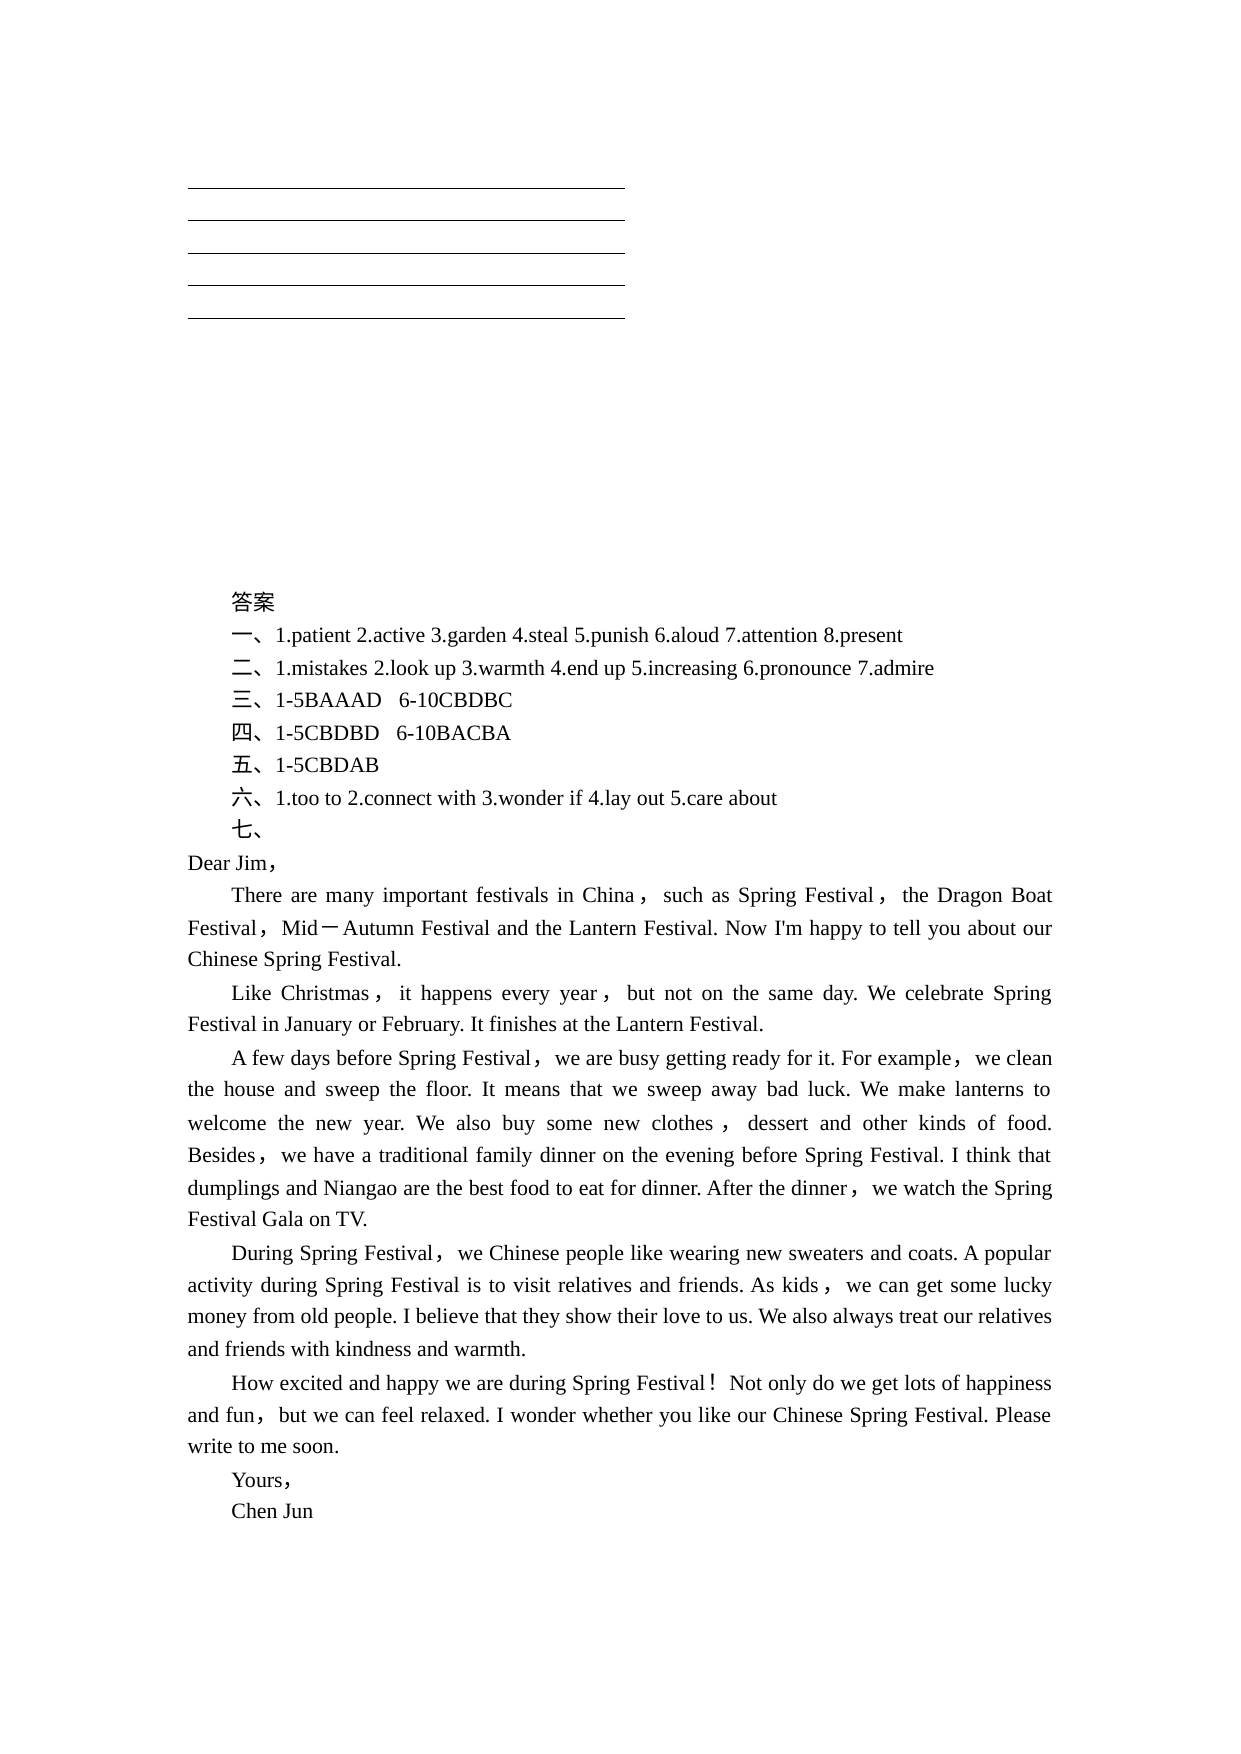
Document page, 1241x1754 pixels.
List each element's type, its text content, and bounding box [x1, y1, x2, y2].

text 五、1-5CBDAB [187, 747, 1053, 779]
text Chen Jun [187, 1494, 1053, 1527]
text There are many important festivals in China，such as Spring Festival，the Dragon Boat Festival，Mid－Autumn Festival and the Lantern Festival. Now I'm happy to tell you about our Chinese Spring Festival. [187, 877, 1053, 974]
text 三、1-5BAAAD 6-10CBDBC [187, 682, 1053, 714]
text How excited and happy we are during Spring Festival！Not only do we get lots of happiness and fun，but we can feel relaxed. I wonder whether you like our Chinese Spring Festival. Please write to me soon. [187, 1364, 1053, 1462]
text During Spring Festival，we Chinese people like wearing new sweaters and coats. A popular activity during Spring Festival is to visit relatives and friends. As kids，we can get some lucky money from old people. I believe that they show their love to us. We also always treat our relatives and friends with kindness and warmth. [187, 1234, 1053, 1364]
text A few days before Spring Festival，we are busy getting ready for it. For example，we clean the house and sweep the floor. It means that we sweep away bad luck. We make lanterns to welcome the new year. We also buy some new clothes，dessert and other kinds of food. Besides，we have a traditional family dinner on the evening before Spring Festival. I think that dumplings and Niangao are the best food to eat for dinner. After the dinner，we watch the Spring Festival Gala on TV. [187, 1039, 1053, 1234]
text 四、1-5CBDBD 6-10BACBA [187, 714, 1053, 747]
text 二、1.mistakes 2.look up 3.warmth 4.end up 5.increasing 6.pronounce 7.admire [187, 649, 1053, 682]
text Yours， [187, 1462, 1053, 1494]
text Like Christmas，it happens every year，but not on the same day. We celebrate Spring Festival in January or February. It finishes at the Lantern Festival. [187, 974, 1053, 1039]
text Dear Jim， [187, 844, 1053, 877]
text 答案 [187, 584, 1053, 617]
text 六、1.too to 2.connect with 3.wonder if 4.lay out 5.care about [187, 779, 1053, 812]
text 一、1.patient 2.active 3.garden 4.steal 5.punish 6.aloud 7.attention 8.present [187, 617, 1053, 649]
text 七、 [187, 812, 1053, 844]
